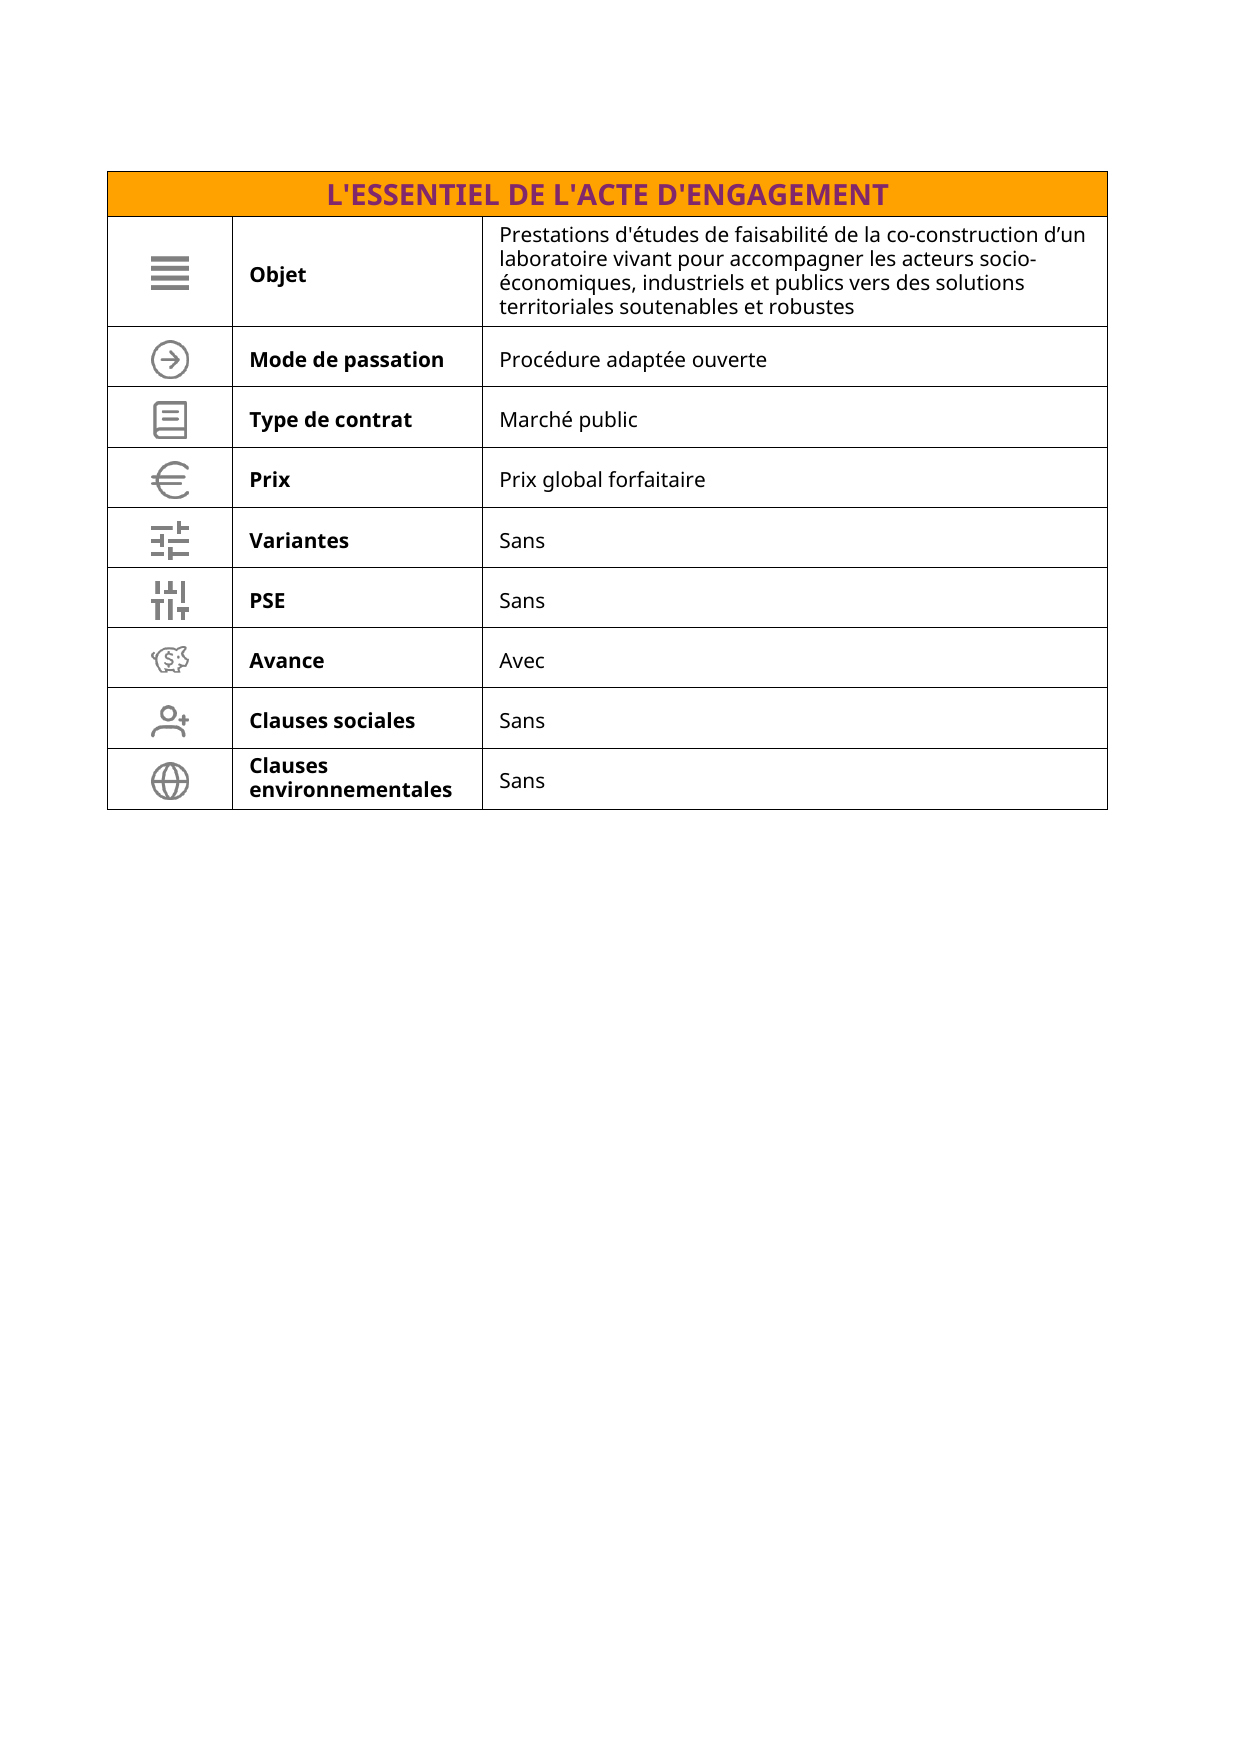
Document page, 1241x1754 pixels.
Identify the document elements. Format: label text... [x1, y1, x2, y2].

table_cell Marché public [483, 387, 1107, 446]
table_cell Prestations d'études de faisabilité de la co-construction d’un laboratoire vivant pour accompagner les acteurs socio-économiques, industriels et publics vers des solutions territoriales soutenables et robustes [483, 217, 1107, 326]
picture [151, 762, 189, 800]
table_cell Clauses environnementales [233, 749, 482, 809]
table_cell [108, 749, 232, 809]
table_cell Sans [483, 508, 1107, 567]
table_cell [108, 217, 232, 326]
table_cell Procédure adaptée ouverte [483, 327, 1107, 386]
table_cell [108, 448, 232, 507]
table_cell [108, 327, 232, 386]
table_cell Clauses sociales [233, 688, 482, 747]
table_cell PSE [233, 568, 482, 627]
picture [151, 646, 189, 673]
table_cell Prix global forfaitaire [483, 448, 1107, 507]
picture [151, 581, 189, 620]
table_cell Variantes [233, 508, 482, 567]
table_cell Avec [483, 628, 1107, 687]
table_cell Sans [483, 688, 1107, 747]
table_cell Avance [233, 628, 482, 687]
table_cell [108, 628, 232, 687]
table_cell Mode de passation [233, 327, 482, 386]
table_cell Sans [483, 749, 1107, 809]
table_cell Sans [483, 568, 1107, 627]
table_cell [108, 688, 232, 747]
picture [151, 461, 189, 499]
table_header L'ESSENTIEL DE L'ACTE D'ENGAGEMENT [108, 172, 1107, 216]
picture [151, 702, 189, 740]
table_cell Type de contrat [233, 387, 482, 446]
picture [151, 254, 189, 292]
table_cell [108, 568, 232, 627]
picture [151, 340, 189, 379]
table_cell [108, 387, 232, 446]
table_cell Prix [233, 448, 482, 507]
table_cell [108, 508, 232, 567]
picture [151, 521, 189, 560]
picture [151, 401, 189, 439]
table_cell Objet [233, 217, 482, 326]
